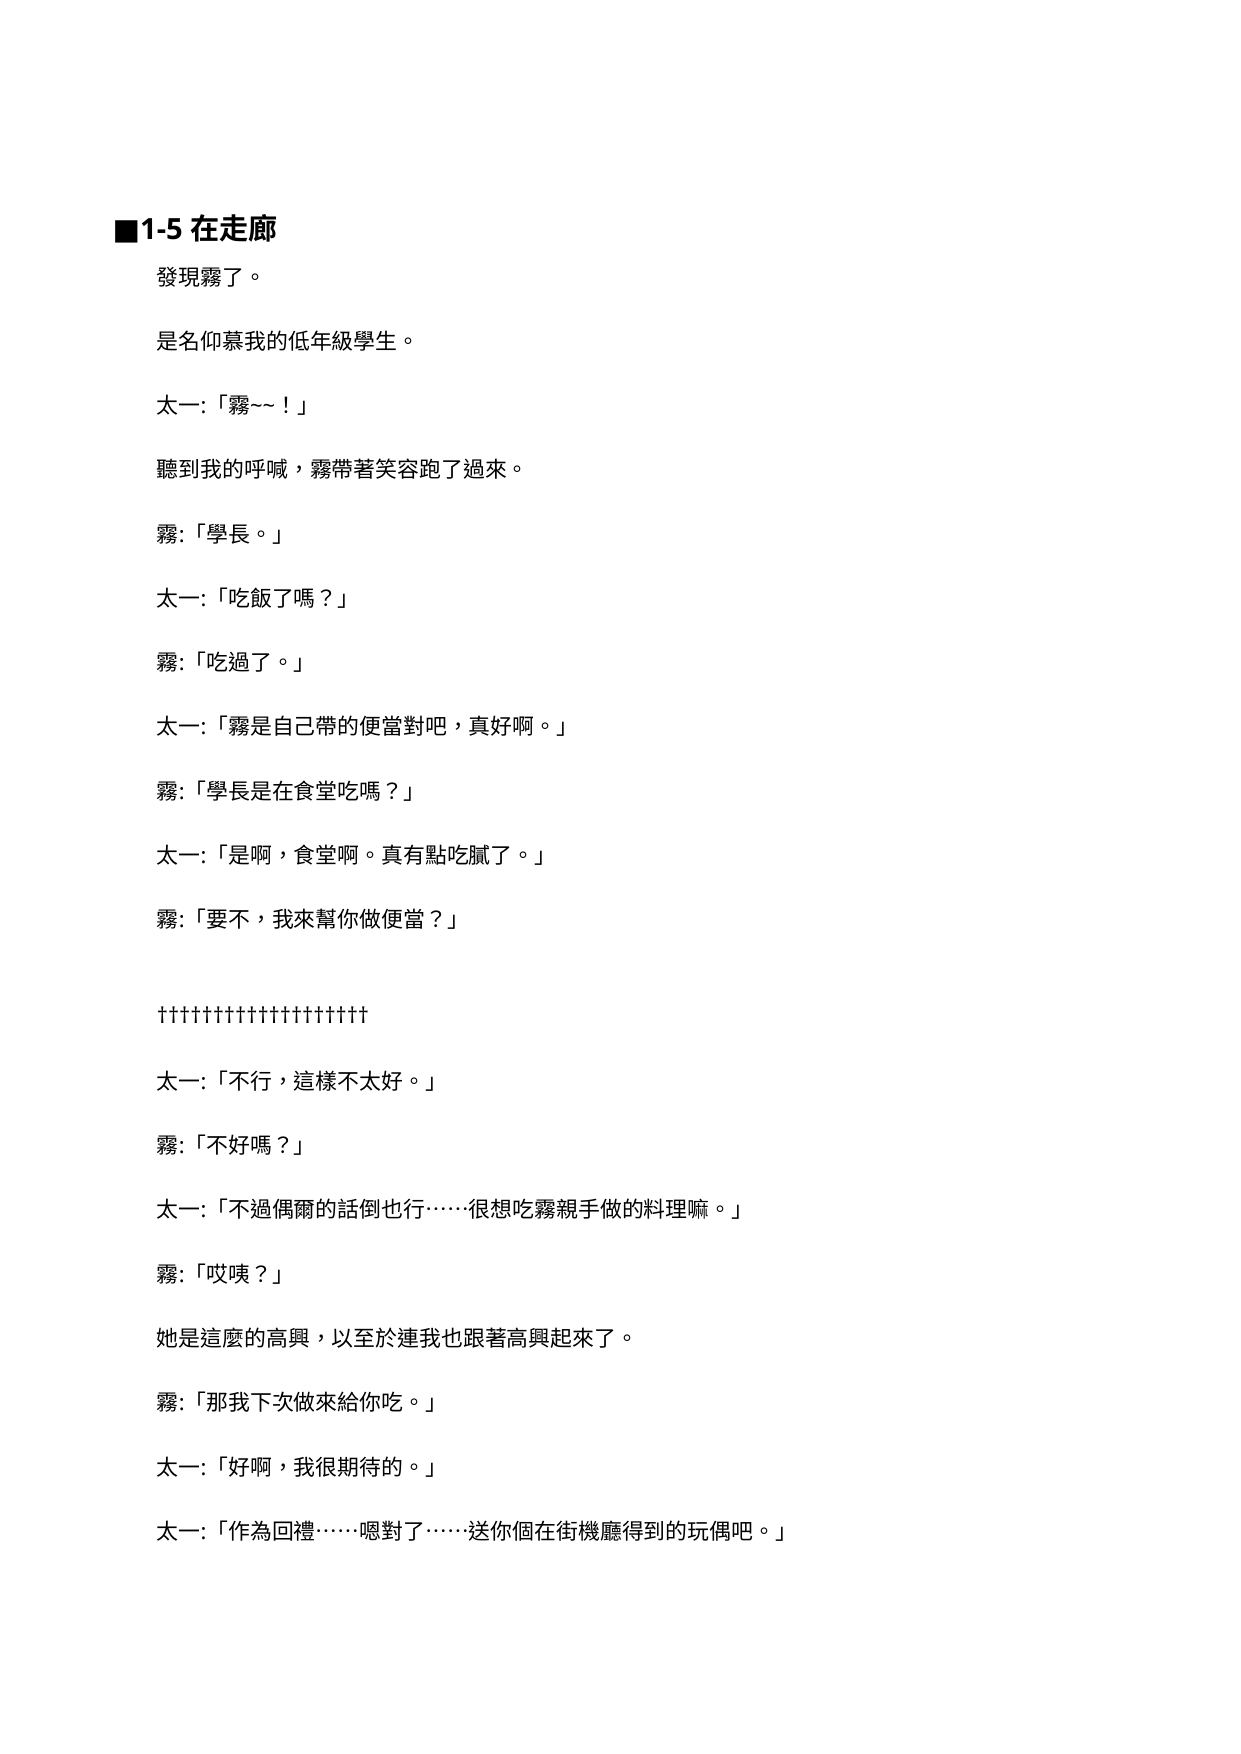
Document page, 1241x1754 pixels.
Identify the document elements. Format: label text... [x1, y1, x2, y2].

text 發現霧了。 [112, 259, 1128, 292]
text 是名仰慕我的低年級學生。 [112, 324, 1128, 356]
text 太一:「作為回禮……嗯對了……送你個在街機廳得到的玩偶吧。」 [112, 1513, 1128, 1546]
text 霧:「要不，我來幫你做便當？」 [112, 902, 1128, 934]
text 霧:「吃過了。」 [112, 645, 1128, 677]
text 太一:「好啊，我很期待的。」 [112, 1449, 1128, 1482]
text 太一:「霧是自己帶的便當對吧，真好啊。」 [112, 709, 1128, 742]
text 太一:「是啊，食堂啊。真有點吃膩了。」 [112, 838, 1128, 870]
text ††††††††††††††††††† [112, 999, 1128, 1031]
text 霧:「不好嗎？」 [112, 1128, 1128, 1160]
text 太一:「不過偶爾的話倒也行……很想吃霧親手做的料理嘛。」 [112, 1192, 1128, 1225]
text 霧:「那我下次做來給你吃。」 [112, 1385, 1128, 1417]
text 霧:「哎咦？」 [112, 1256, 1128, 1289]
text 聽到我的呼喊，霧帶著笑容跑了過來。 [112, 452, 1128, 484]
text 太一:「霧~~！」 [112, 388, 1128, 420]
text 霧:「學長是在食堂吃嗎？」 [112, 773, 1128, 806]
text ■1-5 在走廊 [112, 194, 1128, 259]
text 太一:「不行，這樣不太好。」 [112, 1064, 1128, 1096]
text 太一:「吃飯了嗎？」 [112, 581, 1128, 613]
text 霧:「學長。」 [112, 516, 1128, 549]
text 她是這麼的高興，以至於連我也跟著高興起來了。 [112, 1321, 1128, 1353]
